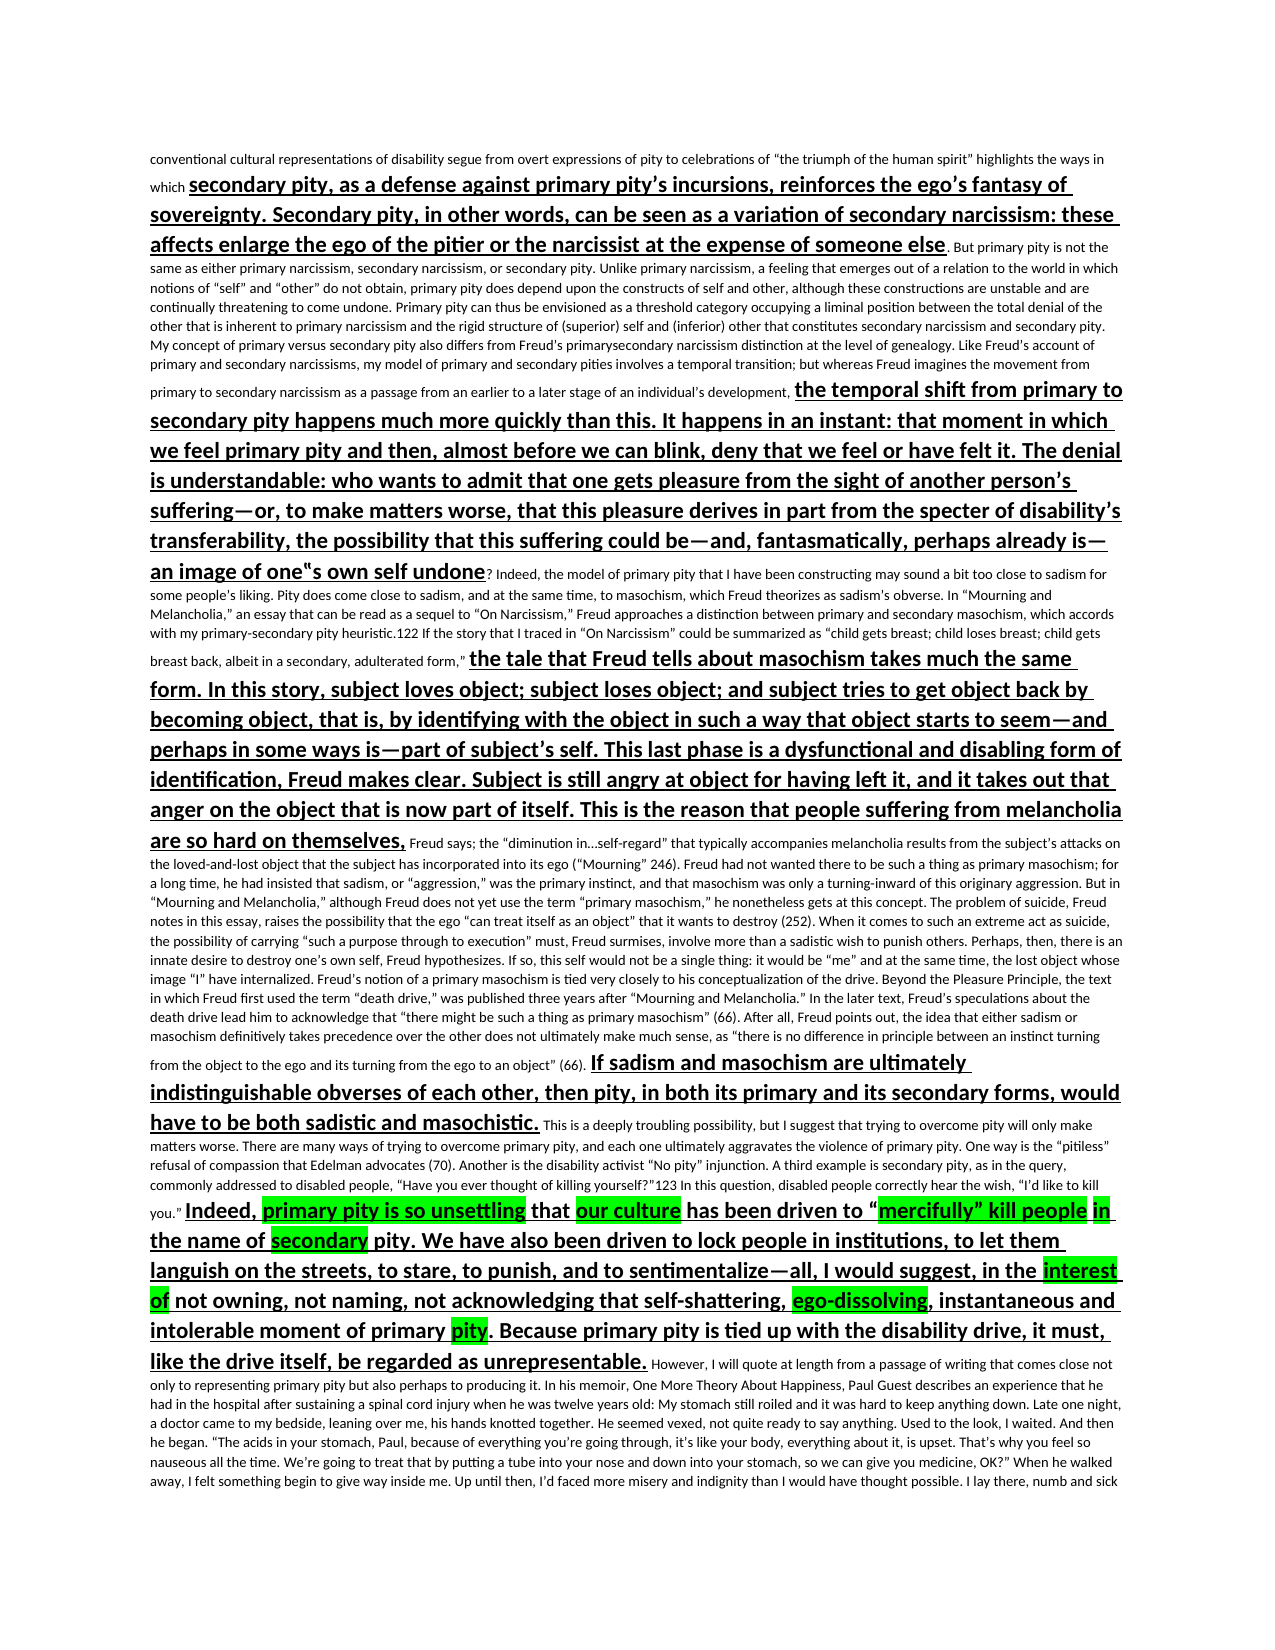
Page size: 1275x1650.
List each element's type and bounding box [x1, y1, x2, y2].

text [150, 150, 1125, 1490]
